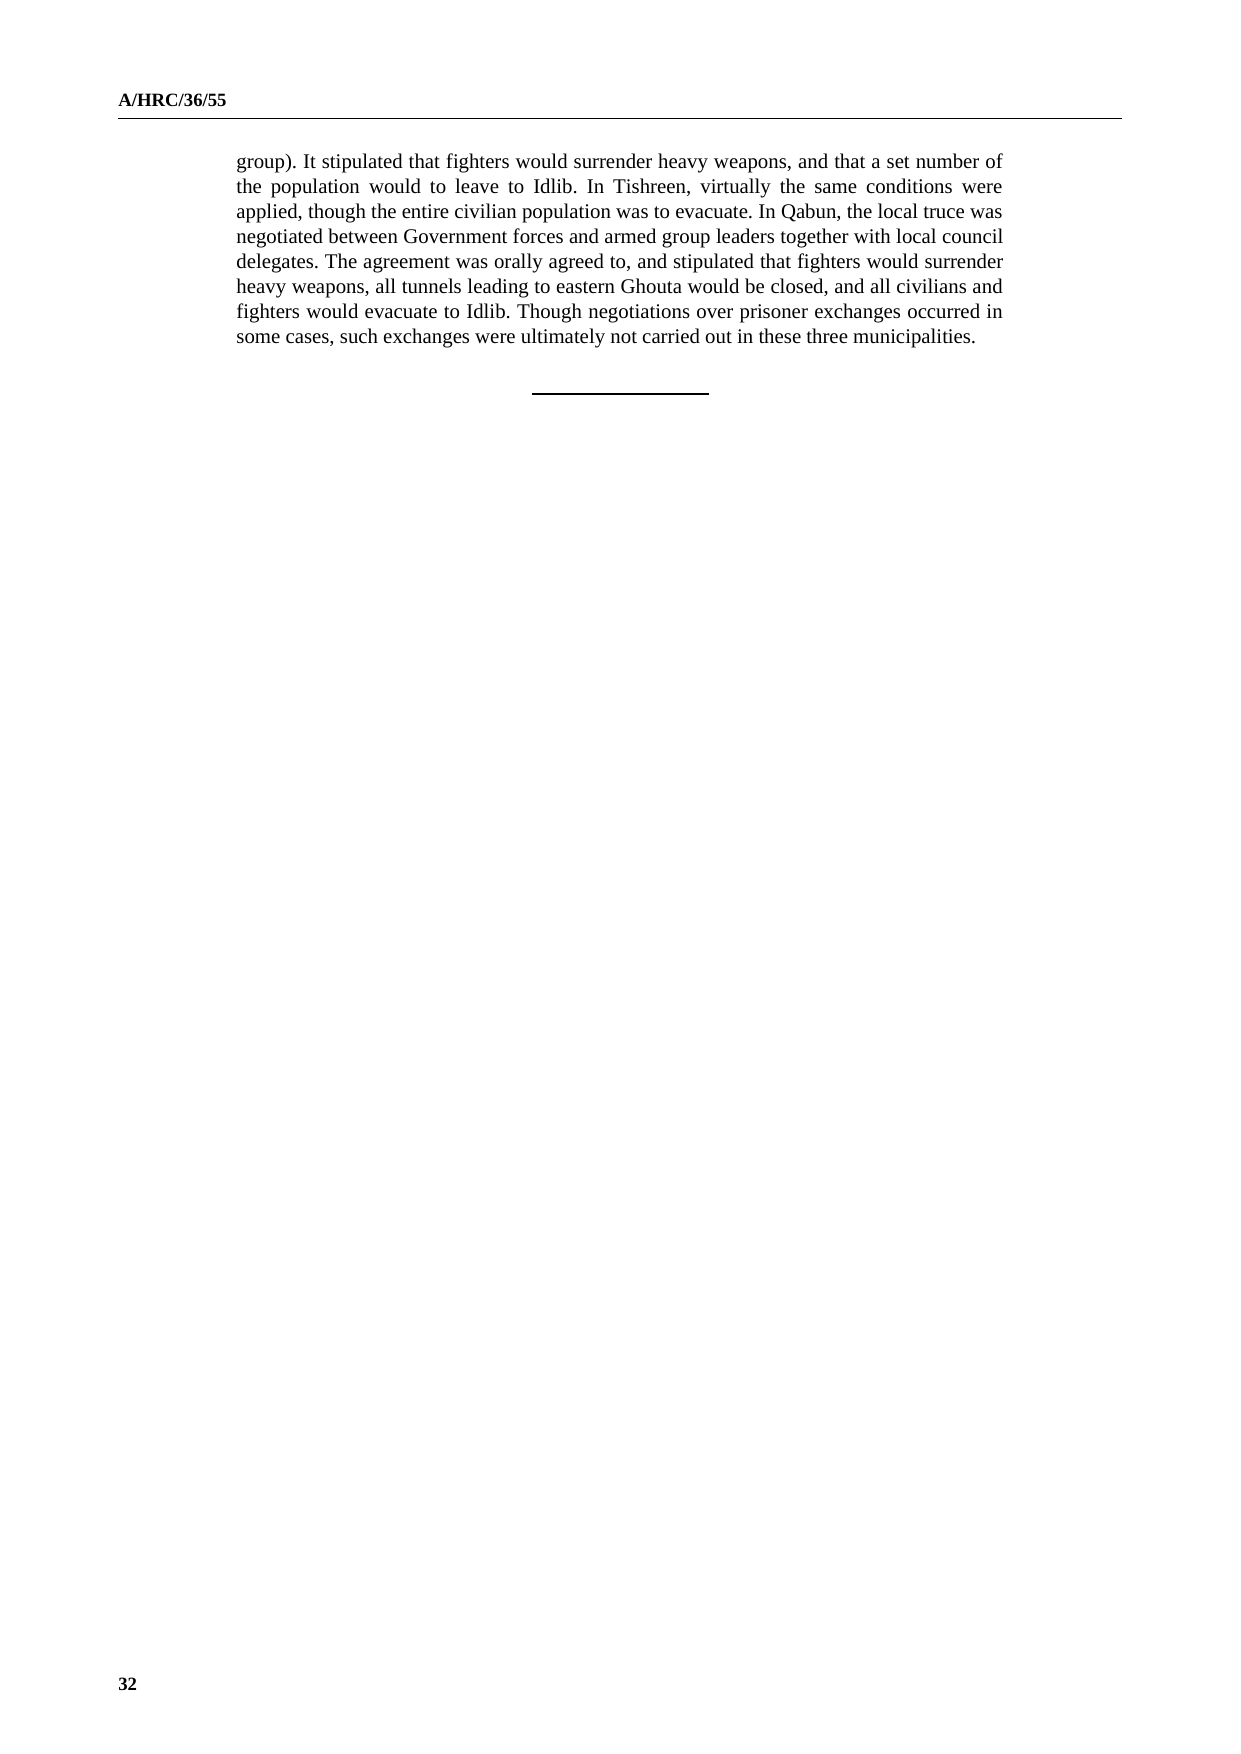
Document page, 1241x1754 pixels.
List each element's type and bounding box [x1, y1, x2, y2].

text [236, 148, 1004, 348]
